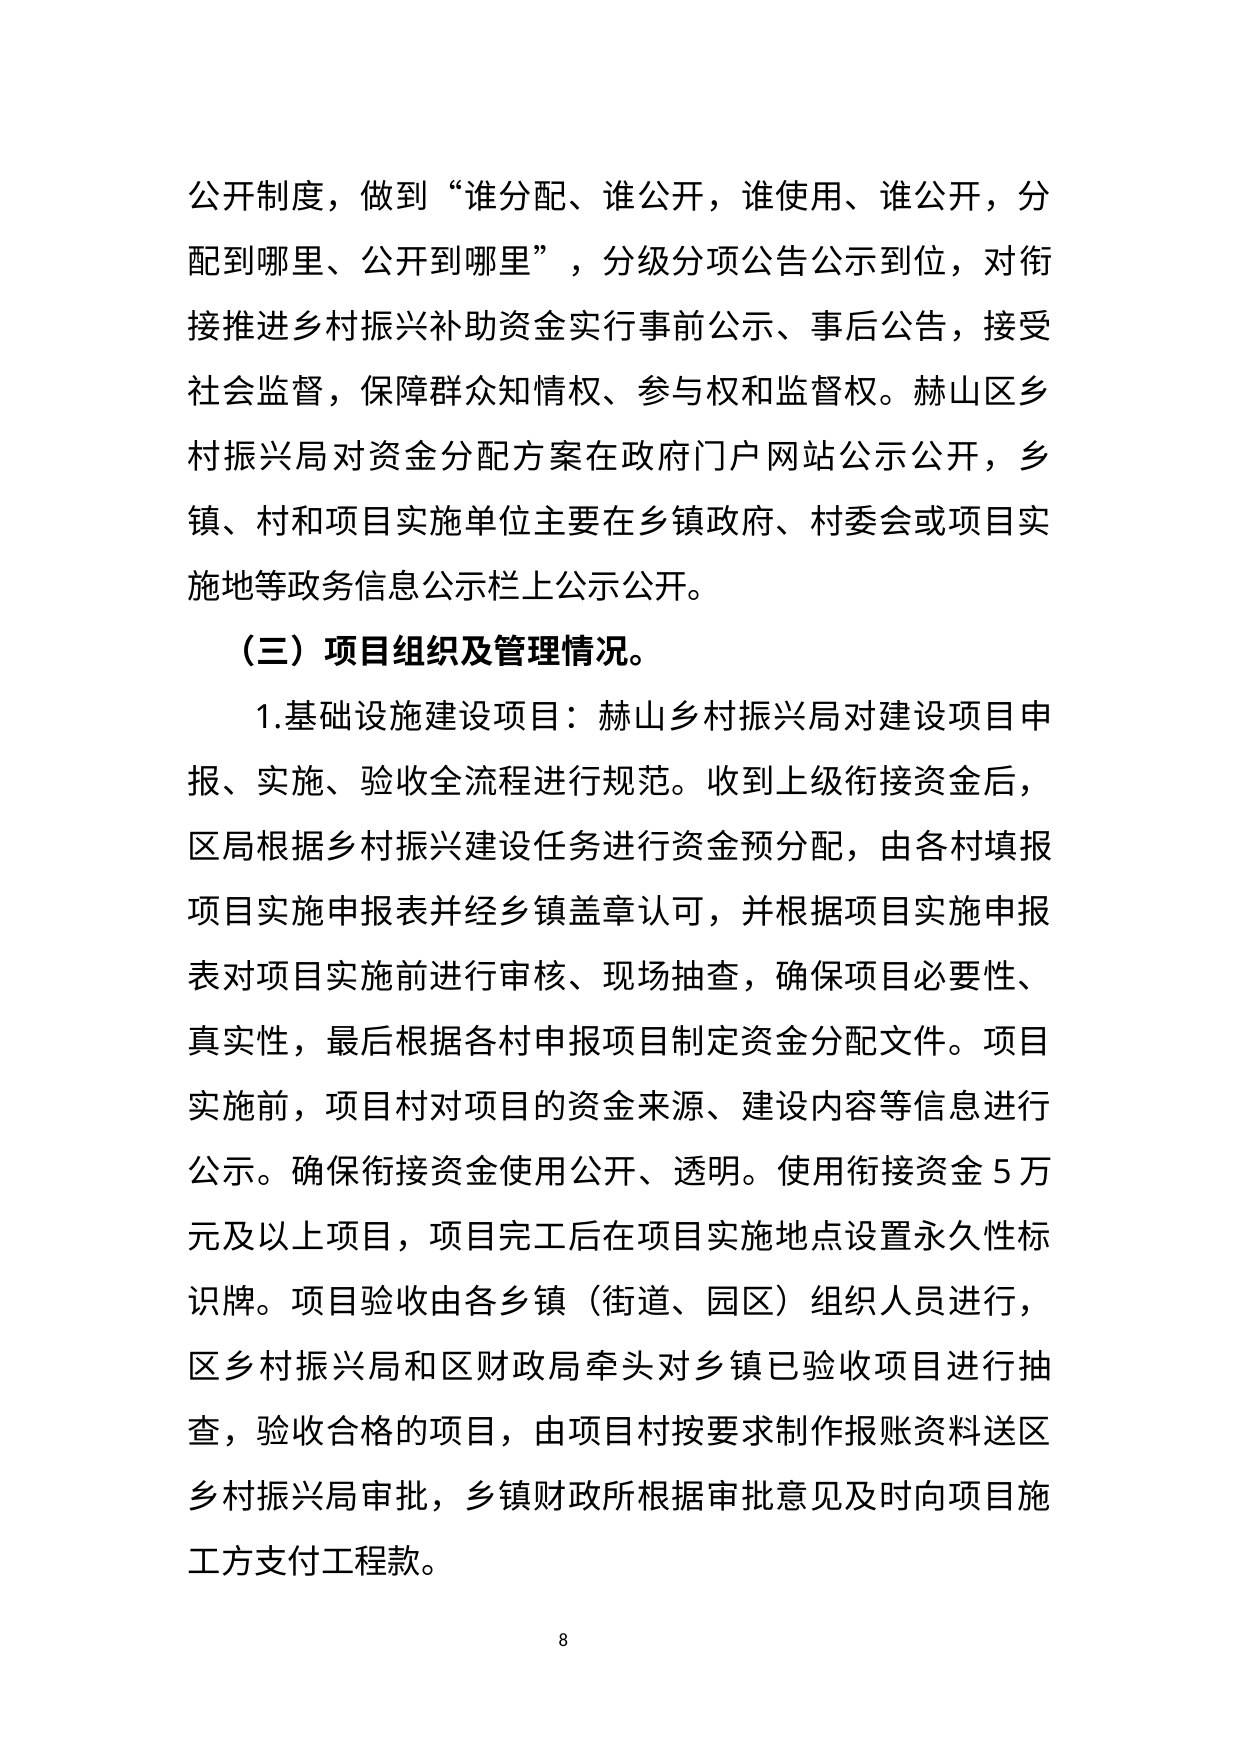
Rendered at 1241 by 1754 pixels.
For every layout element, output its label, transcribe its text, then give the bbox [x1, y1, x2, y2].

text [187, 162, 1053, 617]
text （三）项目组织及管理情况。 [187, 617, 1053, 682]
list 1.基础设施建设项目：赫山乡村振兴局对建设项目申报、实施、验收全流程进行规范。收到上级衔接资金后，区局根据乡村振兴建设任务进行资金预分配，由各村填报项目实施申报表并经乡镇盖章认可，并根据项目实施申报表对项目实施前进行审核、现场抽查，确保项目必要性、真实性，最后根据各村申报项目制定资金分配文件。项目实施前，项目村对项目的资金来源、建设内容等信息进行公示。确保衔接资金使用公开、透明。使用衔接资金5万元及以上项目，项目完工后在项目实施地点设置永久性标识牌。项目验收由各乡镇（街道、园区）组织人员进行，区乡村振兴局和区财政局牵头对乡镇已验收项目进行抽查，验收合格的项目，由项目村按要求制作报账资料送区乡村振兴局审批，乡镇财政所根据审批意见及时向项目施工方支付工程款。 [187, 682, 1053, 1592]
